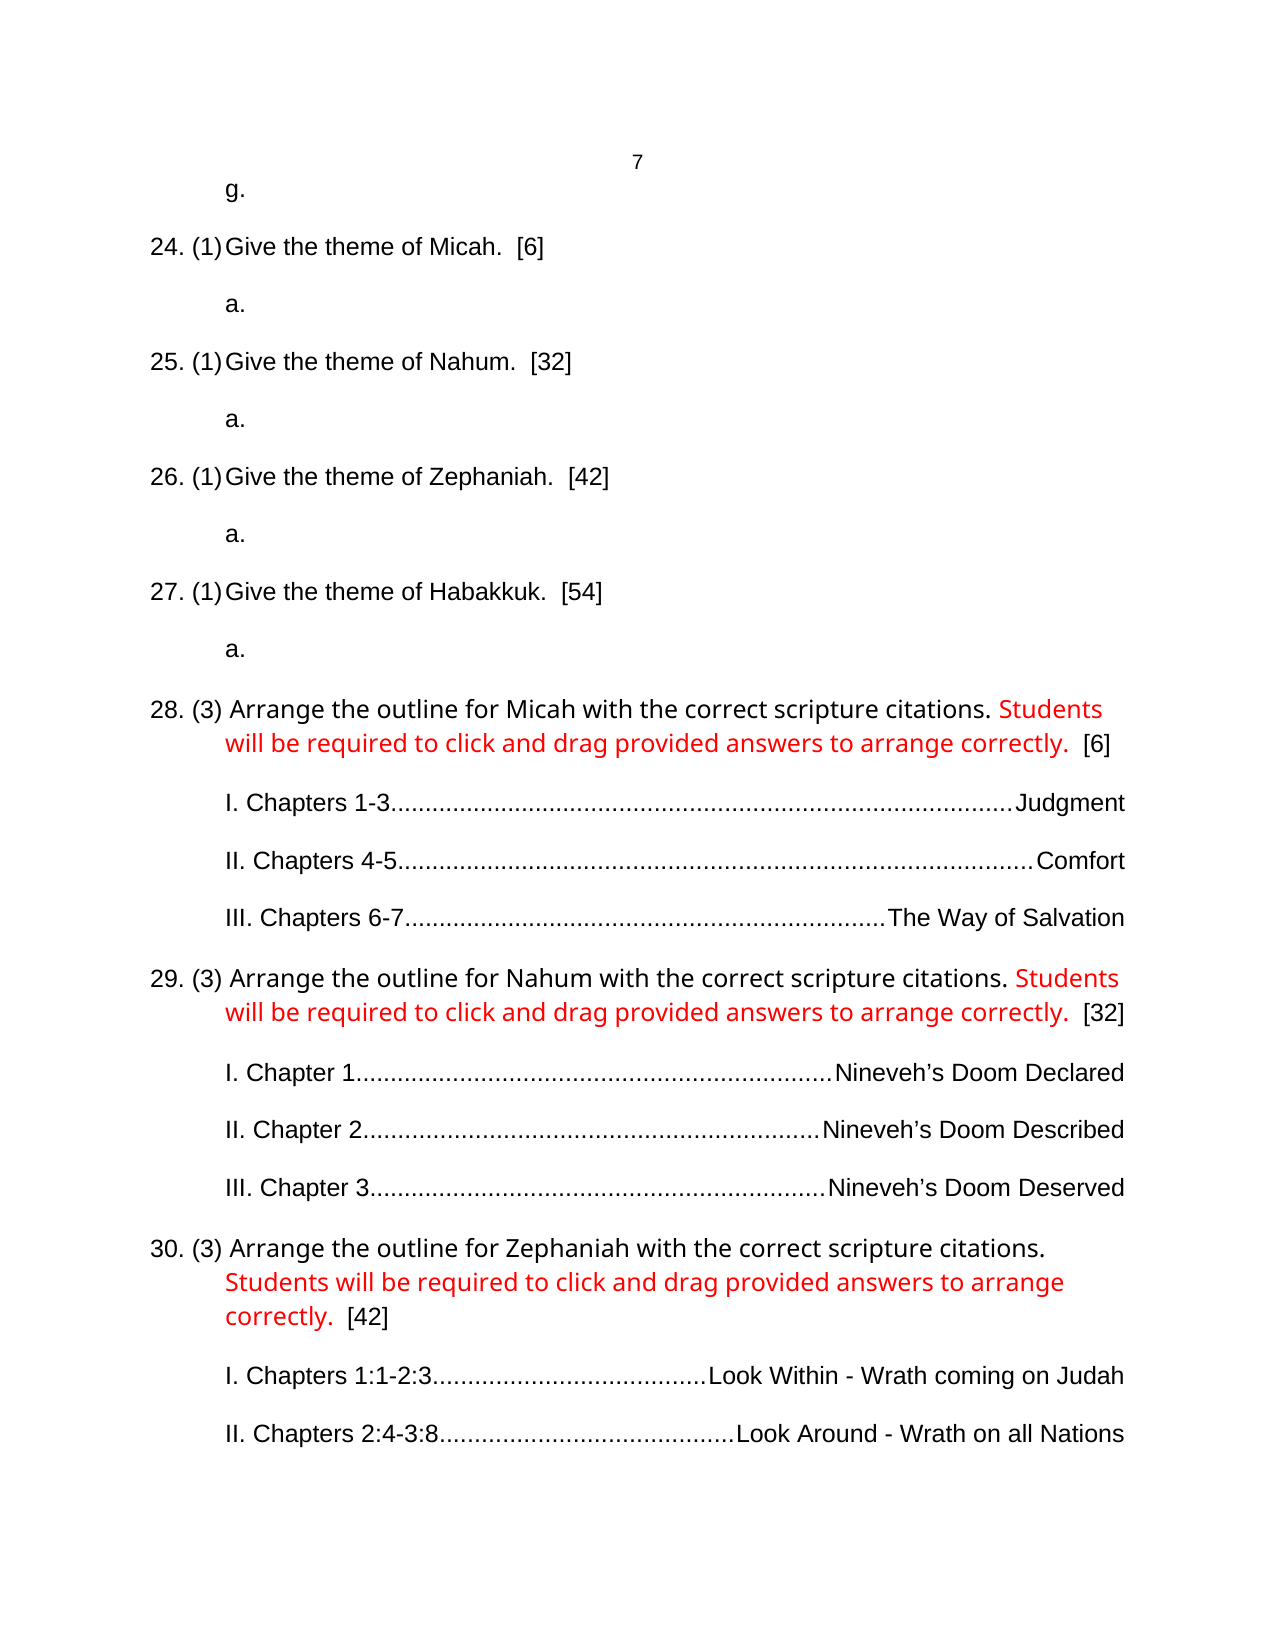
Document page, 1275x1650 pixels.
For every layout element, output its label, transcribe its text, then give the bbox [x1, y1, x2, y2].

text 25. (1) Give the theme of Nahum. [32] [150, 346, 1125, 375]
list III. Chapters 6-7 The Way of Salvation [150, 903, 1125, 932]
text g. [225, 150, 1125, 203]
list II. Chapter 2 Nineveh’s Doom Described [225, 1115, 1125, 1144]
text a. [225, 404, 1125, 433]
text a. [225, 634, 1125, 663]
text 26. (1) Give the theme of Zephaniah. [42] [150, 461, 1125, 490]
list I. Chapters 1-3 Judgment [150, 788, 1125, 817]
list II. Chapters 4-5 Comfort [150, 846, 1125, 874]
text 29. (3) Arrange the outline for Nahum with the correct scripture citations. Students will be required to click and drag provided answers to arrange correctly. [32] [150, 961, 1125, 1029]
text a. [225, 519, 1125, 548]
text 24. (1) Give the theme of Micah. [6] [150, 231, 1125, 260]
list III. Chapter 3 Nineveh’s Doom Deserved [225, 1173, 1125, 1201]
list II. Chapters 2:4-3:8 Look Around - Wrath on all Nations [150, 1419, 1125, 1447]
text a. [225, 289, 1125, 318]
text 27. (1) Give the theme of Habakkuk. [54] [150, 576, 1125, 605]
text 30. (3) Arrange the outline for Zephaniah with the correct scripture citations. Students will be required to click and drag provided answers to arrange correctly. [42] [150, 1230, 1125, 1332]
list I. Chapters 1:1-2:3 Look Within - Wrath coming on Judah [150, 1361, 1125, 1390]
list I. Chapter 1 Nineveh’s Doom Declared [225, 1058, 1125, 1086]
text 28. (3) Arrange the outline for Micah with the correct scripture citations. Students will be required to click and drag provided answers to arrange correctly. [6] [150, 691, 1125, 759]
